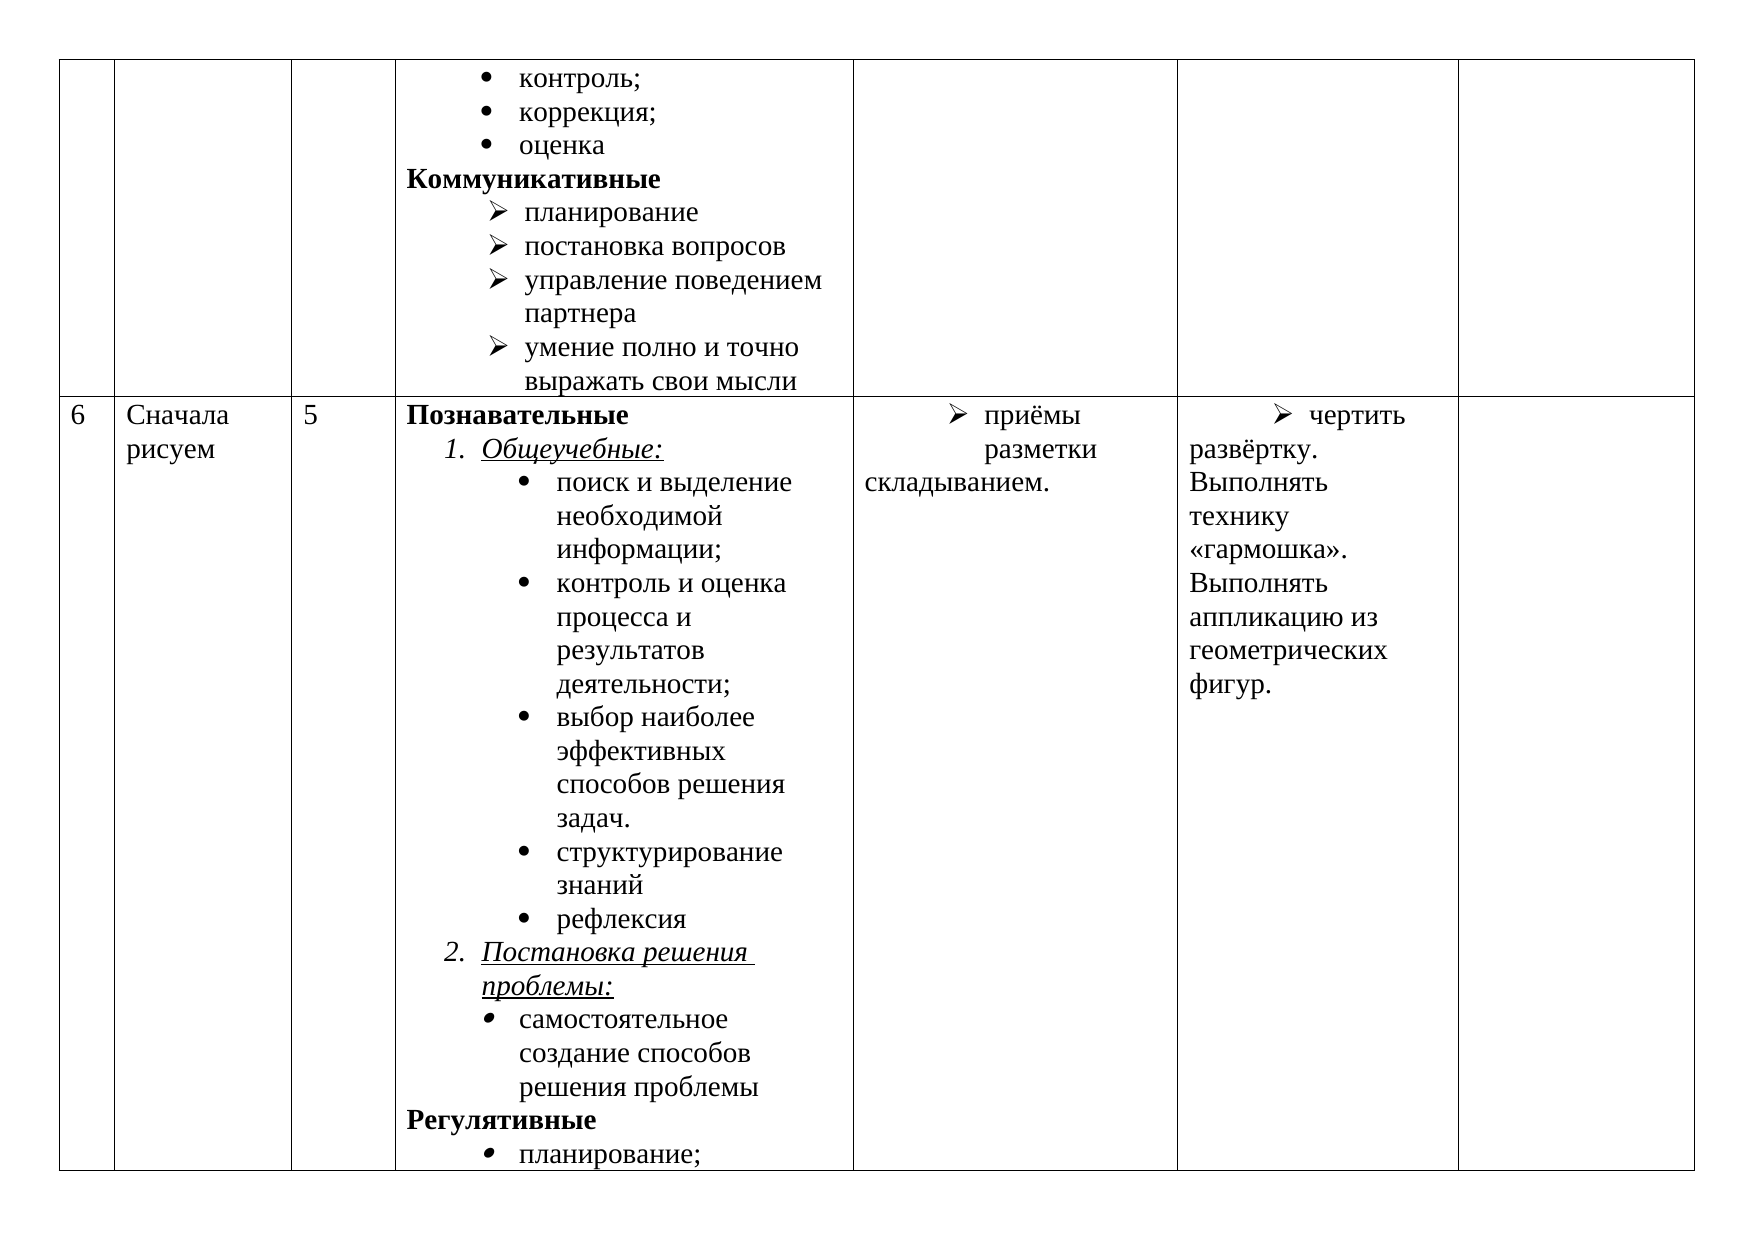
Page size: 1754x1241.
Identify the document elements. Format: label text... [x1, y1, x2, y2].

table_cell 5 [60, 60, 114, 396]
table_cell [854, 60, 1177, 396]
table_cell 6 [60, 397, 114, 1169]
table_cell 5 [292, 397, 395, 1169]
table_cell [396, 397, 853, 1169]
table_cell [1178, 60, 1458, 396]
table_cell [1178, 397, 1458, 1169]
table_cell [1459, 60, 1694, 396]
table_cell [396, 60, 853, 396]
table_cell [854, 397, 1177, 1169]
table_cell Сначала рисуем [115, 397, 291, 1169]
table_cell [115, 60, 291, 396]
table_cell [1459, 397, 1694, 1169]
table_cell 2 [292, 60, 395, 396]
